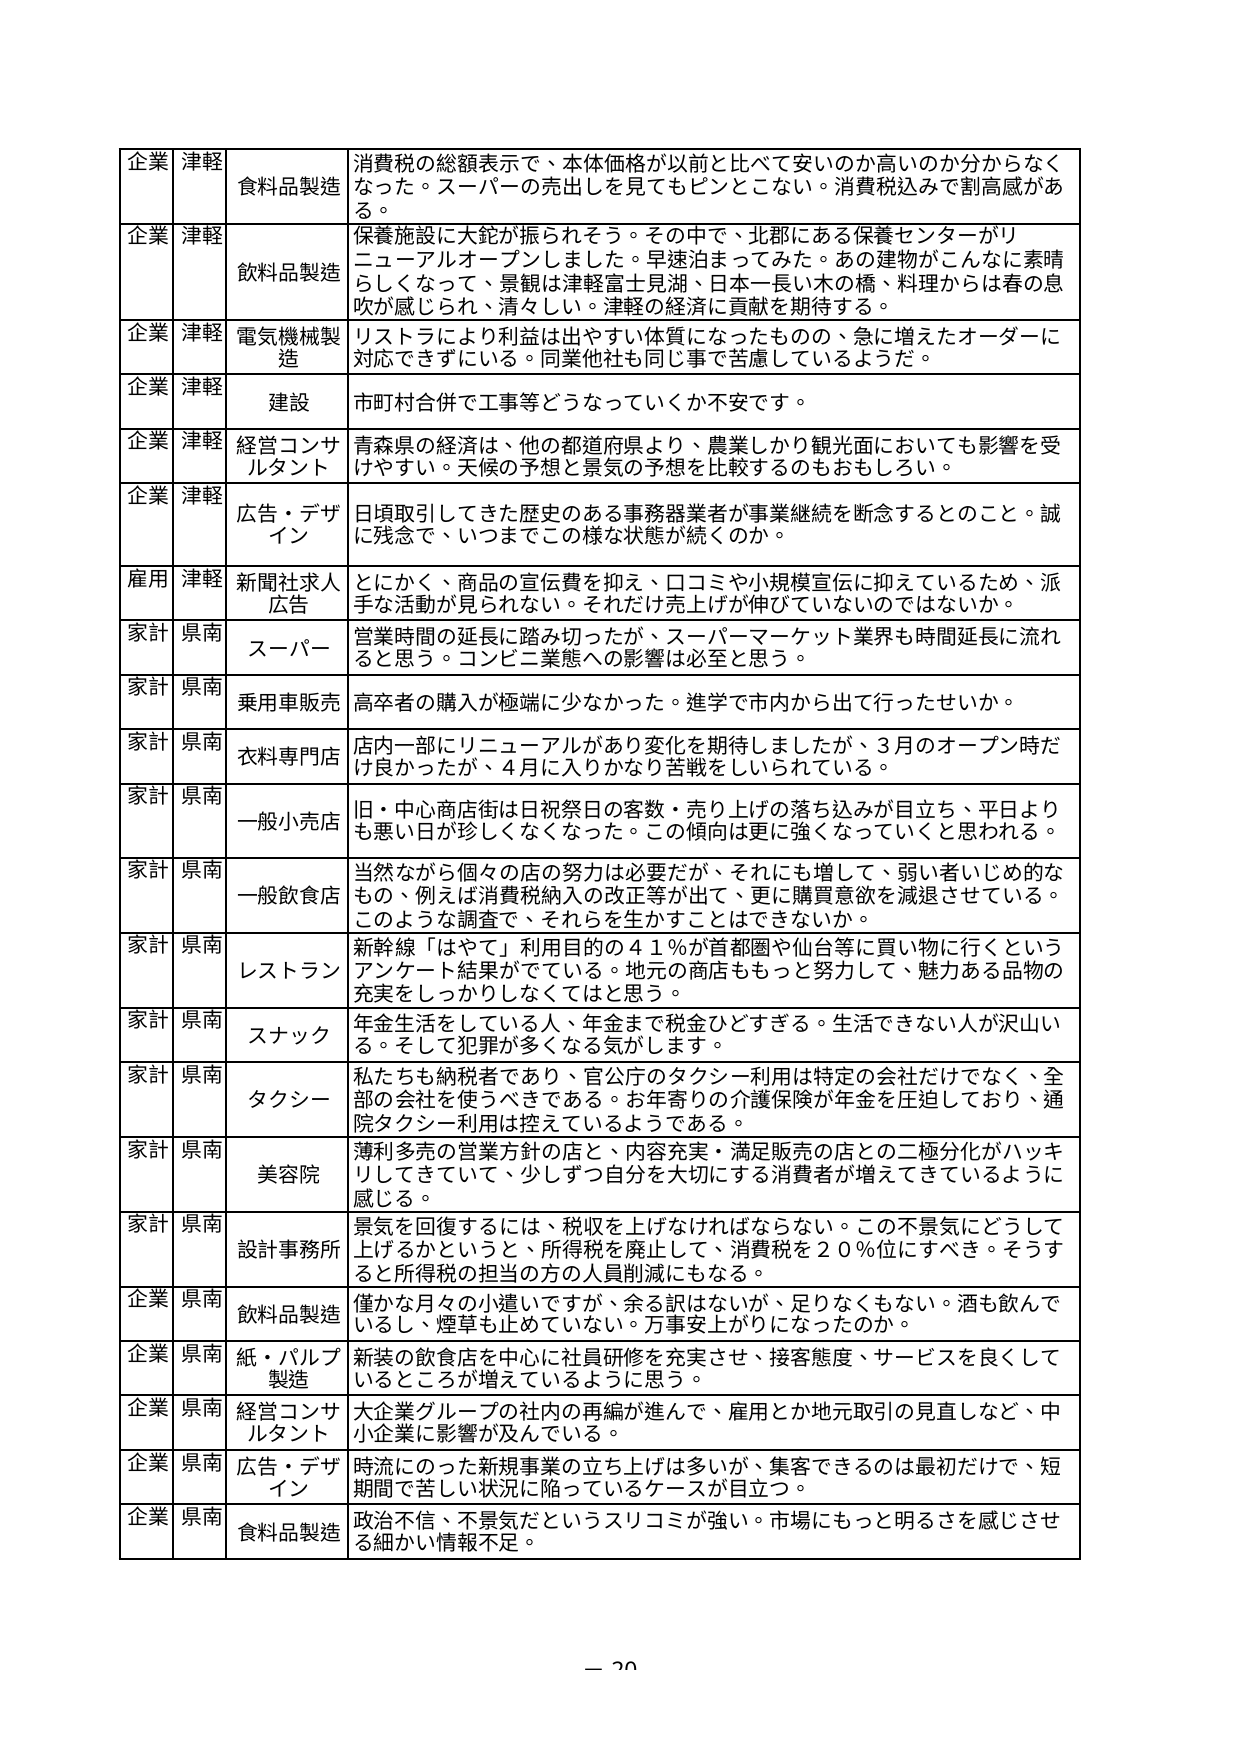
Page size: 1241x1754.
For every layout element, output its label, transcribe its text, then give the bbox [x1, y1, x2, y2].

table_cell 津軽 [174, 375, 225, 428]
table_cell 企業 [121, 1342, 172, 1394]
table_cell 広告・デザイン [227, 1451, 347, 1503]
table_cell 県南 [174, 859, 225, 932]
table_cell スーパー [227, 621, 347, 674]
table_cell リストラにより利益は出やすい体質になったものの、急に増えたオーダーに対応できずにいる。同業他社も同じ事で苦慮しているようだ。 [349, 321, 1079, 373]
table_header 消費税の総額表示で、本体価格が以前と比べて安いのか高いのか分からなくなった。スーパーの売出しを見てもピンとこない。消費税込みで割高感がある。 [349, 150, 1079, 223]
table_cell 家計 [121, 934, 172, 1007]
table_cell 家計 [121, 730, 172, 782]
table_header 企業 [121, 150, 172, 223]
table_cell 県南 [174, 1288, 225, 1340]
table_cell 紙・パルプ製造 [227, 1342, 347, 1394]
table_cell 市町村合併で工事等どうなっていくか不安です。 [349, 375, 1079, 428]
table_cell 景気を回復するには、税収を上げなければならない。この不景気にどうして上げるかというと、所得税を廃止して、消費税を２０％位にすべき。そうすると所得税の担当の方の人員削減にもなる。 [349, 1213, 1079, 1286]
table_cell 食料品製造 [227, 1505, 347, 1557]
table_cell 家計 [121, 785, 172, 857]
table_cell とにかく、商品の宣伝費を抑え、口コミや小規模宣伝に抑えているため、派手な活動が見られない。それだけ売上げが伸びていないのではないか。 [349, 567, 1079, 619]
table_cell 家計 [121, 621, 172, 674]
table_cell 乗用車販売 [227, 676, 347, 728]
table_cell タクシー [227, 1063, 347, 1136]
table_cell 経営コンサルタント [227, 430, 347, 482]
table_cell 津軽 [174, 484, 225, 565]
table_cell 企業 [121, 225, 172, 319]
table_cell 企業 [121, 1451, 172, 1503]
table_cell 雇用 [121, 567, 172, 619]
table_cell 企業 [121, 1288, 172, 1340]
table_cell 県南 [174, 934, 225, 1007]
table_cell 家計 [121, 1009, 172, 1061]
table_cell 年金生活をしている人、年金まで税金ひどすぎる。生活できない人が沢山いる。そして犯罪が多くなる気がします。 [349, 1009, 1079, 1061]
table_cell 県南 [174, 1063, 225, 1136]
table_cell 当然ながら個々の店の努力は必要だが、それにも増して、弱い者いじめ的なもの、例えば消費税納入の改正等が出て、更に購買意欲を減退させている。このような調査で、それらを生かすことはできないか。 [349, 859, 1079, 932]
table_cell 津軽 [174, 430, 225, 482]
table_cell 家計 [121, 676, 172, 728]
table_cell 家計 [121, 1138, 172, 1211]
table_cell 企業 [121, 1396, 172, 1449]
table_cell 衣料専門店 [227, 730, 347, 782]
table_cell 広告・デザイン [227, 484, 347, 565]
table_cell 建設 [227, 375, 347, 428]
table_cell レストラン [227, 934, 347, 1007]
table_cell 私たちも納税者であり、官公庁のタクシー利用は特定の会社だけでなく、全部の会社を使うべきである。お年寄りの介護保険が年金を圧迫しており、通院タクシー利用は控えているようである。 [349, 1063, 1079, 1136]
table_cell 一般飲食店 [227, 859, 347, 932]
table_cell 県南 [174, 1138, 225, 1211]
table_cell 津軽 [174, 225, 225, 319]
table_cell 家計 [121, 1213, 172, 1286]
table_cell 企業 [121, 484, 172, 565]
table_cell 津軽 [174, 567, 225, 619]
table_cell 旧・中心商店街は日祝祭日の客数・売り上げの落ち込みが目立ち、平日よりも悪い日が珍しくなくなった。この傾向は更に強くなっていくと思われる。 [349, 785, 1079, 857]
table_cell 新装の飲食店を中心に社員研修を充実させ、接客態度、サービスを良くしているところが増えているように思う。 [349, 1342, 1079, 1394]
table_cell 薄利多売の営業方針の店と、内容充実・満足販売の店との二極分化がハッキリしてきていて、少しずつ自分を大切にする消費者が増えてきているように感じる。 [349, 1138, 1079, 1211]
table_header 津軽 [174, 150, 225, 223]
table_cell 大企業グループの社内の再編が進んで、雇用とか地元取引の見直しなど、中小企業に影響が及んでいる。 [349, 1396, 1079, 1449]
table_cell 家計 [121, 859, 172, 932]
table_cell 県南 [174, 785, 225, 857]
table_cell 青森県の経済は、他の都道府県より、農業しかり観光面においても影響を受けやすい。天候の予想と景気の予想を比較するのもおもしろい。 [349, 430, 1079, 482]
table_cell 企業 [121, 1505, 172, 1557]
table_cell 県南 [174, 676, 225, 728]
table_cell 僅かな月々の小遣いですが、余る訳はないが、足りなくもない。酒も飲んでいるし、煙草も止めていない。万事安上がりになったのか。 [349, 1288, 1079, 1340]
table_cell 電気機械製造 [227, 321, 347, 373]
table_cell 県南 [174, 1213, 225, 1286]
table_cell 県南 [174, 621, 225, 674]
table_cell 企業 [121, 430, 172, 482]
table_cell 高卒者の購入が極端に少なかった。進学で市内から出て行ったせいか。 [349, 676, 1079, 728]
table_cell 政治不信、不景気だというスリコミが強い。市場にもっと明るさを感じさせる細かい情報不足。 [349, 1505, 1079, 1557]
table_cell 新幹線「はやて」利用目的の４１％が首都圏や仙台等に買い物に行くというアンケート結果がでている。地元の商店ももっと努力して、魅力ある品物の充実をしっかりしなくてはと思う。 [349, 934, 1079, 1007]
table_cell 県南 [174, 730, 225, 782]
table_cell 営業時間の延長に踏み切ったが、スーパーマーケット業界も時間延長に流れると思う。コンビニ業態への影響は必至と思う。 [349, 621, 1079, 674]
table_cell 企業 [121, 321, 172, 373]
table_cell 津軽 [174, 321, 225, 373]
table_cell 県南 [174, 1451, 225, 1503]
table_cell 店内一部にリニューアルがあり変化を期待しましたが、３月のオープン時だけ良かったが、４月に入りかなり苦戦をしいられている。 [349, 730, 1079, 782]
table_cell 時流にのった新規事業の立ち上げは多いが、集客できるのは最初だけで、短期間で苦しい状況に陥っているケースが目立つ。 [349, 1451, 1079, 1503]
table_cell 県南 [174, 1009, 225, 1061]
table_cell 一般小売店 [227, 785, 347, 857]
table_cell 県南 [174, 1342, 225, 1394]
table_header 食料品製造 [227, 150, 347, 223]
table_cell 家計 [121, 1063, 172, 1136]
table_cell 日頃取引してきた歴史のある事務器業者が事業継続を断念するとのこと。誠に残念で、いつまでこの様な状態が続くのか。 [349, 484, 1079, 565]
table_cell 設計事務所 [227, 1213, 347, 1286]
table_cell スナック [227, 1009, 347, 1061]
table_cell 経営コンサルタント [227, 1396, 347, 1449]
table_cell 飲料品製造 [227, 1288, 347, 1340]
table_cell 飲料品製造 [227, 225, 347, 319]
table_cell 県南 [174, 1396, 225, 1449]
table_cell 県南 [174, 1505, 225, 1557]
table_cell 美容院 [227, 1138, 347, 1211]
table_cell 新聞社求人広告 [227, 567, 347, 619]
table_cell 保養施設に大鉈が振られそう。その中で、北郡にある保養センターがリ ニューアルオープンしました。早速泊まってみた。あの建物がこんなに素晴らしくなって、景観は津軽富士見湖、日本一長い木の橋、料理からは春の息吹が感じられ、清々しい。津軽の経済に貢献を期待する。 [349, 225, 1079, 319]
table_cell 企業 [121, 375, 172, 428]
